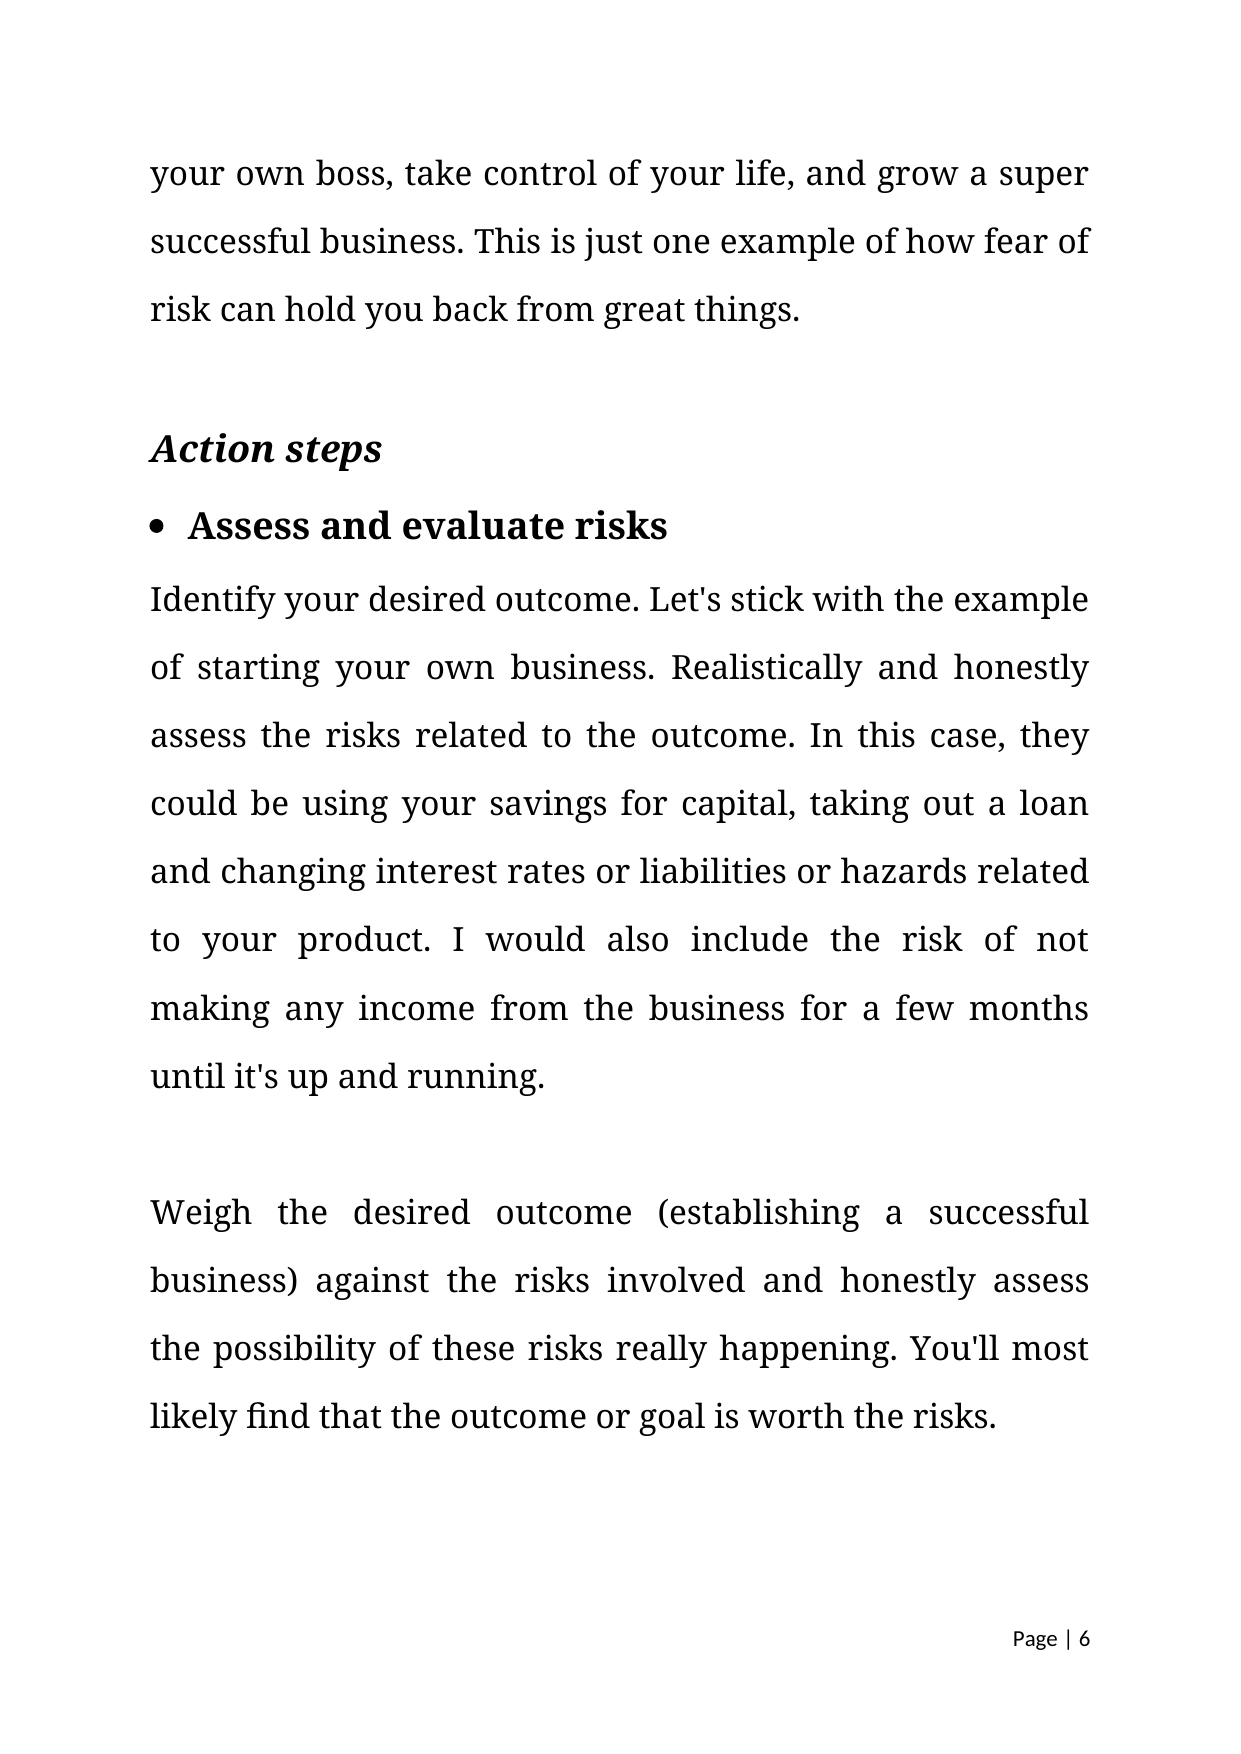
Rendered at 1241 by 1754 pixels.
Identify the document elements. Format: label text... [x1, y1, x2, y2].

list Assess and evaluate risks [150, 499, 1090, 550]
text Identify your desired outcome. Let's stick with the example of starting your own business. Realistically and honestly assess the risks related to the outcome. In this case, they could be using your savings for capital, taking out a loan and changing interest rates or liabilities or hazards related to your product. I would also include the risk of not making any income from the business for a few months until it's up and running. [150, 576, 1090, 1098]
text Action steps [150, 422, 1090, 473]
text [150, 150, 1090, 332]
text Weigh the desired outcome (establishing a successful business) against the risks involved and honestly assess the possibility of these risks really happening. You'll most likely find that the outcome or goal is worth the risks. [150, 1189, 1090, 1438]
